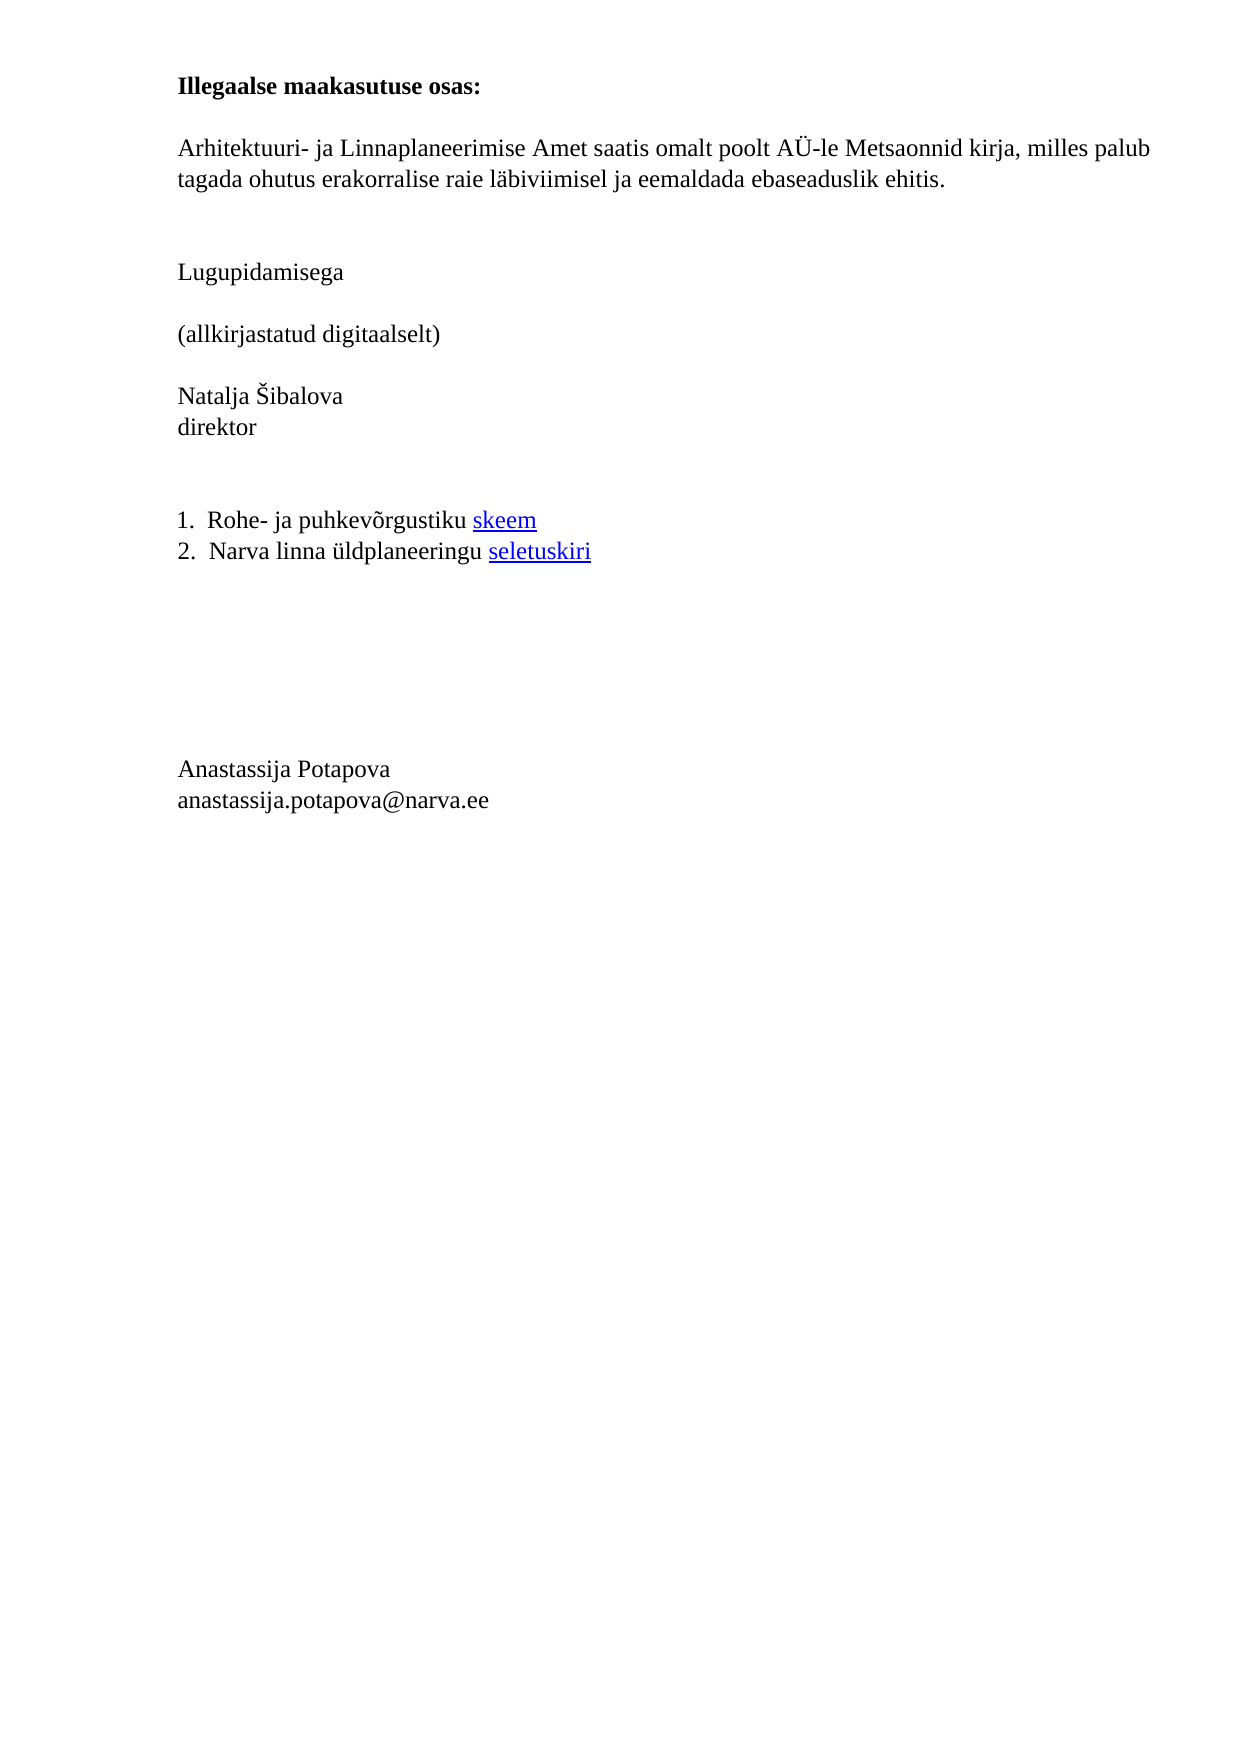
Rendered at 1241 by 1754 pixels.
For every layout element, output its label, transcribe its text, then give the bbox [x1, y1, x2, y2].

text direktor [177, 412, 1152, 441]
text Natalja Šibalova [177, 381, 1152, 410]
text anastassija.potapova@narva.ee [177, 785, 1152, 813]
list Rohe- ja puhkevõrgustiku skeem [176, 505, 1152, 534]
text (allkirjastatud digitaalselt) [177, 319, 1152, 348]
text Arhitektuuri- ja Linnaplaneerimise Amet saatis omalt poolt AÜ-le Metsaonnid kirja, milles palub tagada ohutus erakorralise raie läbiviimisel ja eemaldada ebaseaduslik ehitis. [177, 133, 1152, 193]
text Illegaalse maakasutuse osas: [177, 71, 1152, 99]
text 2. Narva linna üldplaneeringu seletuskiri [177, 536, 1152, 565]
text Anastassija Potapova [177, 754, 1152, 782]
text Lugupidamisega [177, 257, 1152, 286]
